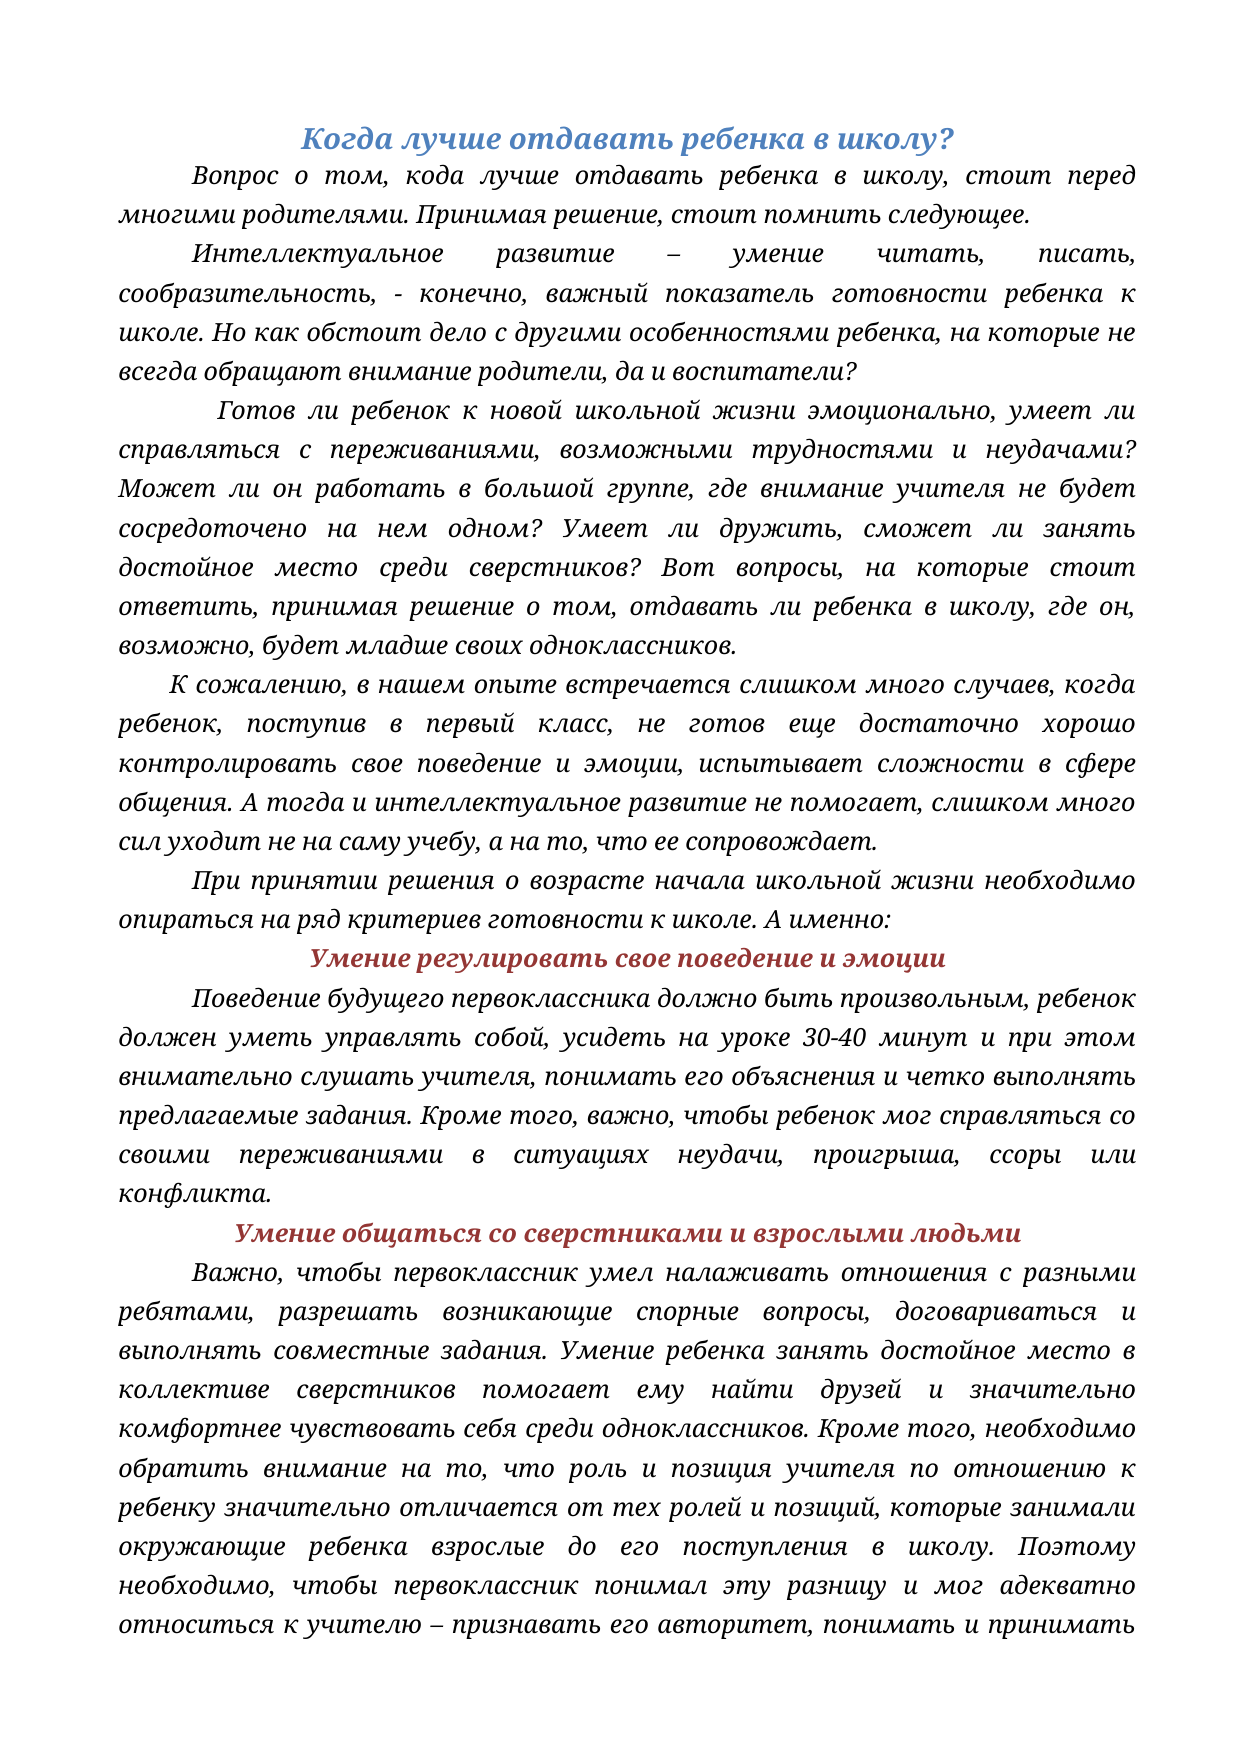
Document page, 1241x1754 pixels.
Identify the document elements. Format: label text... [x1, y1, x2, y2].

text Интеллектуальное развитие – умение читать, писать, сообразительность, - конечно, важный показатель готовности ребенка к школе. Но как обстоит дело с другими особенностями ребенка, на которые не всегда обращают внимание родители, да и воспитатели? [118, 236, 1137, 388]
text Вопрос о том, кода лучше отдавать ребенка в школу, стоит перед многими родителями. Принимая решение, стоит помнить следующее. [118, 158, 1137, 231]
text Умение общаться со сверстниками и взрослыми людьми [118, 1215, 1137, 1249]
text Поведение будущего первоклассника должно быть произвольным, ребенок должен уметь управлять собой, усидеть на уроке 30-40 минут и при этом внимательно слушать учителя, понимать его объяснения и четко выполнять предлагаемые задания. Кроме того, важно, чтобы ребенок мог справляться со своими переживаниями в ситуациях неудачи, проигрыша, ссоры или конфликта. [118, 980, 1137, 1210]
text Готов ли ребенок к новой школьной жизни эмоционально, умеет ли справляться с переживаниями, возможными трудностями и неудачами? Может ли он работать в большой группе, где внимание учителя не будет сосредоточено на нем одном? Умеет ли дружить, сможет ли занять достойное место среди сверстников? Вот вопросы, на которые стоит ответить, принимая решение о том, отдавать ли ребенка в школу, где он, возможно, будет младше своих одноклассников. [118, 393, 1137, 662]
text Умение регулировать свое поведение и эмоции [118, 941, 1137, 975]
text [118, 1254, 1137, 1641]
text При принятии решения о возрасте начала школьной жизни необходимо опираться на ряд критериев готовности к школе. А именно: [118, 863, 1137, 936]
text К сожалению, в нашем опыте встречается слишком много случаев, когда ребенок, поступив в первый класс, не готов еще достаточно хорошо контролировать свое поведение и эмоции, испытывает сложности в сфере общения. А тогда и интеллектуальное развитие не помогает, слишком много сил уходит не на саму учебу, а на то, что ее сопровождает. [118, 667, 1137, 858]
text Когда лучше отдавать ребенка в школу? [118, 118, 1137, 158]
